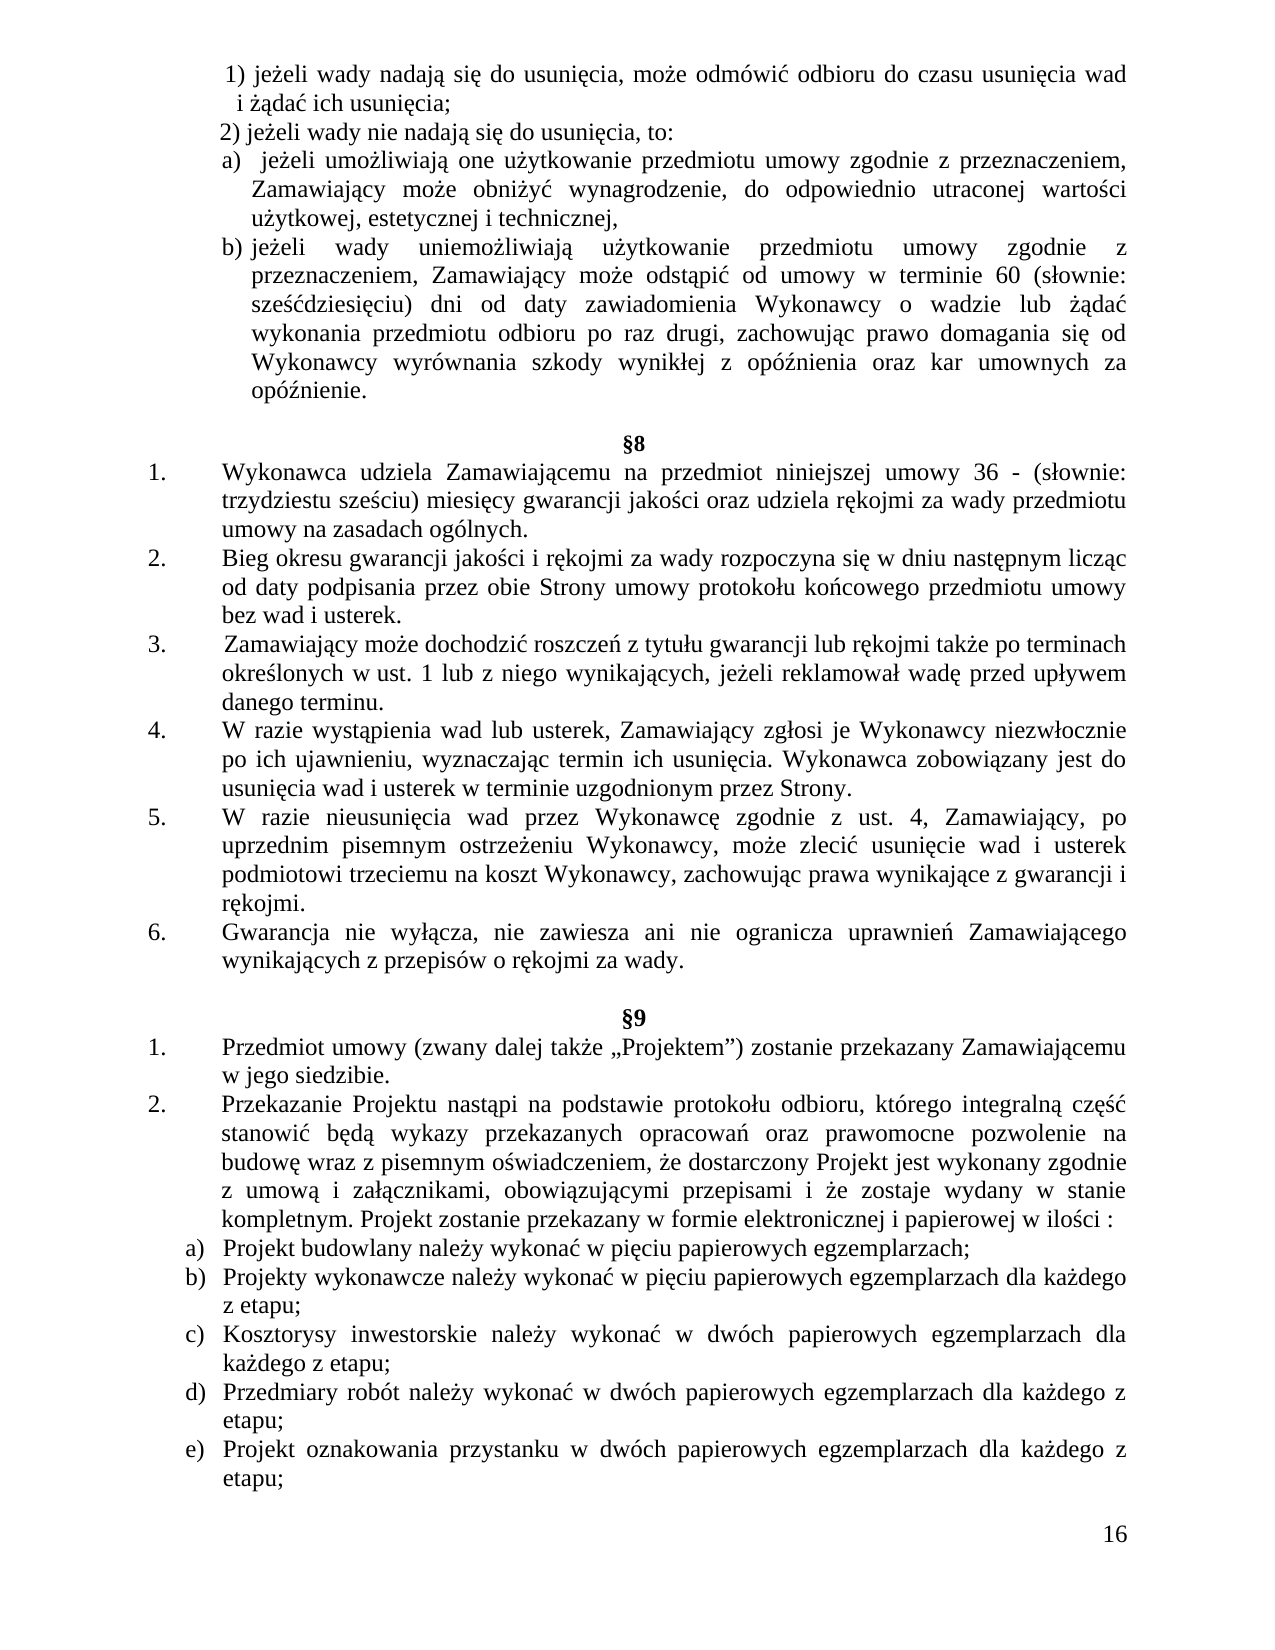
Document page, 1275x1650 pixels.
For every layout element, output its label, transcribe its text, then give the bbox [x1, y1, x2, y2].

list Projekt oznakowania przystanku w dwóch papierowych egzemplarzach dla każdego z etapu; [185, 1434, 1127, 1492]
text §8 [140, 430, 1127, 457]
list jeżeli wady uniemożliwiają użytkowanie przedmiotu umowy zgodnie z przeznaczeniem, Zamawiający może odstąpić od umowy w terminie 60 (słownie: sześćdziesięciu) dni od daty zawiadomienia Wykonawcy o wadzie lub żądać wykonania przedmiotu odbioru po raz drugi, zachowując prawo domagania się od Wykonawcy wyrównania szkody wynikłej z opóźnienia oraz kar umownych za opóźnienie. [222, 232, 1127, 404]
text 3. Zamawiający może dochodzić roszczeń z tytułu gwarancji lub rękojmi także po terminach określonych w ust. 1 lub z niego wynikających, jeżeli reklamował wadę przed upływem danego terminu. [148, 629, 1127, 716]
text 2) jeżeli wady nie nadają się do usunięcia, to: [148, 117, 1127, 145]
list Wykonawca udziela Zamawiającemu na przedmiot niniejszej umowy 36 - (słownie: trzydziestu sześciu) miesięcy gwarancji jakości oraz udziela rękojmi za wady przedmiotu umowy na zasadach ogólnych. [148, 457, 1127, 543]
list Projekty wykonawcze należy wykonać w pięciu papierowych egzemplarzach dla każdego z etapu; [185, 1262, 1127, 1319]
text 2. Bieg okresu gwarancji jakości i rękojmi za wady rozpoczyna się w dniu następnym licząc od daty podpisania przez obie Strony umowy protokołu końcowego przedmiotu umowy bez wad i usterek. [148, 543, 1127, 629]
text 1) jeżeli wady nadają się do usunięcia, może odmówić odbioru do czasu usunięcia wad i żądać ich usunięcia; [207, 59, 1127, 117]
text 2. Przekazanie Projektu nastąpi na podstawie protokołu odbioru, którego integralną część stanowić będą wykazy przekazanych opracowań oraz prawomocne pozwolenie na budowę wraz z pisemnym oświadczeniem, że dostarczony Projekt jest wykonany zgodnie z umową i załącznikami, obowiązującymi przepisami i że zostaje wydany w stanie kompletnym. Projekt zostanie przekazany w formie elektronicznej i papierowej w ilości : [148, 1089, 1127, 1233]
text §9 [140, 1003, 1127, 1032]
text 1. Przedmiot umowy (zwany dalej także „Projektem”) zostanie przekazany Zamawiającemu w jego siedzibie. [148, 1032, 1127, 1089]
list Projekt budowlany należy wykonać w pięciu papierowych egzemplarzach; [185, 1233, 1127, 1262]
list W razie wystąpienia wad lub usterek, Zamawiający zgłosi je Wykonawcy niezwłocznie po ich ujawnieniu, wyznaczając termin ich usunięcia. Wykonawca zobowiązany jest do usunięcia wad i usterek w terminie uzgodnionym przez Strony. [148, 716, 1127, 802]
list Kosztorysy inwestorskie należy wykonać w dwóch papierowych egzemplarzach dla każdego z etapu; [185, 1319, 1127, 1377]
list jeżeli umożliwiają one użytkowanie przedmiotu umowy zgodnie z przeznaczeniem, Zamawiający może obniżyć wynagrodzenie, do odpowiednio utraconej wartości użytkowej, estetycznej i technicznej, [222, 145, 1127, 232]
list W razie nieusunięcia wad przez Wykonawcę zgodnie z ust. 4, Zamawiający, po uprzednim pisemnym ostrzeżeniu Wykonawcy, może zlecić usunięcie wad i usterek podmiotowi trzeciemu na koszt Wykonawcy, zachowując prawa wynikające z gwarancji i rękojmi. [148, 802, 1127, 917]
list Przedmiary robót należy wykonać w dwóch papierowych egzemplarzach dla każdego z etapu; [185, 1377, 1127, 1434]
list Gwarancja nie wyłącza, nie zawiesza ani nie ogranicza uprawnień Zamawiającego wynikających z przepisów o rękojmi za wady. [148, 917, 1127, 974]
